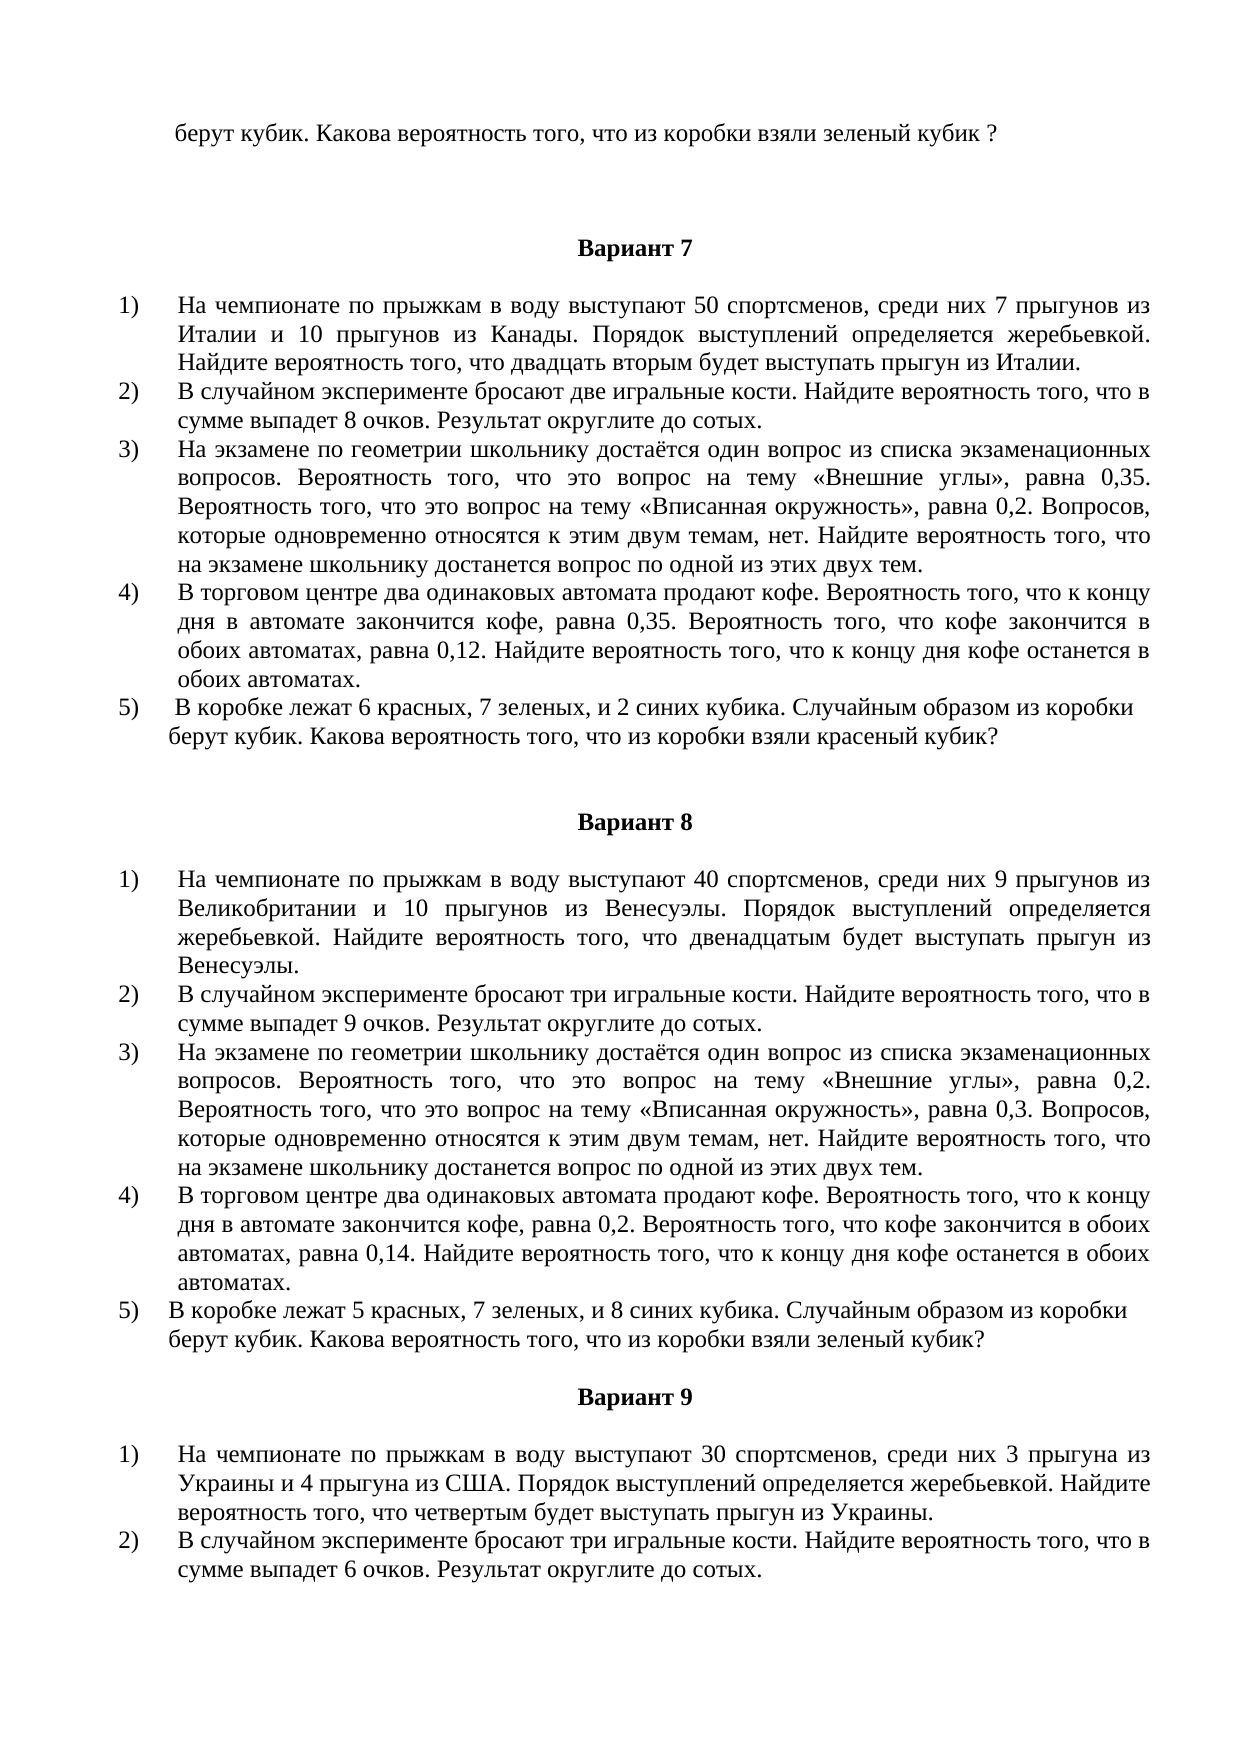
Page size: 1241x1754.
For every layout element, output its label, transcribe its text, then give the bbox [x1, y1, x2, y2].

list На чемпионате по прыжкам в воду выступают 40 спортсменов, среди них 9 прыгунов из Великобритании и 10 прыгунов из Венесуэлы. Порядок выступлений определяется жеребьевкой. Найдите вероятность того, что двенадцатым будет выступать прыгун из Венесуэлы. [118, 864, 1152, 979]
list На экзамене по геометрии школьнику достаётся один вопрос из списка экзаменационных вопросов. Вероятность того, что это вопрос на тему «Внешние углы», равна 0,35. Вероятность того, что это вопрос на тему «Вписанная окружность», равна 0,2. Вопросов, которые одновременно относятся к этим двум темам, нет. Найдите вероятность того, что на экзамене школьнику достанется вопрос по одной из этих двух тем. [118, 434, 1152, 577]
list На чемпионате по прыжкам в воду выступают 50 спортсменов, среди них 7 прыгунов из Италии и 10 прыгунов из Канады. Порядок выступлений определяется жеребьевкой. Найдите вероятность того, что двадцать вторым будет выступать прыгун из Италии. [118, 290, 1152, 376]
list В случайном эксперименте бросают три игральные кости. Найдите вероятность того, что в сумме выпадет 9 очков. Результат округлите до сотых. [118, 979, 1152, 1037]
list В коробке лежат 6 красных, 7 зеленых, и 2 синих кубика. Случайным образом из коробки [118, 692, 1152, 721]
text Вариант 8 [118, 807, 1152, 836]
list В коробке лежат 5 красных, 7 зеленых, и 8 синих кубика. Случайным образом из коробки [118, 1295, 1152, 1324]
list В торговом центре два одинаковых автомата продают кофе. Вероятность того, что к концу дня в автомате закончится кофе, равна 0,2. Вероятность того, что кофе закончится в обоих автоматах, равна 0,14. Найдите вероятность того, что к концу дня кофе останется в обоих автоматах. [118, 1180, 1152, 1295]
text Вариант 7 [118, 233, 1152, 262]
list На экзамене по геометрии школьнику достаётся один вопрос из списка экзаменационных вопросов. Вероятность того, что это вопрос на тему «Внешние углы», равна 0,2. Вероятность того, что это вопрос на тему «Вписанная окружность», равна 0,3. Вопросов, которые одновременно относятся к этим двум темам, нет. Найдите вероятность того, что на экзамене школьнику достанется вопрос по одной из этих двух тем. [118, 1037, 1152, 1180]
list В случайном эксперименте бросают три игральные кости. Найдите вероятность того, что в сумме выпадет 6 очков. Результат округлите до сотых. [118, 1525, 1152, 1583]
list В торговом центре два одинаковых автомата продают кофе. Вероятность того, что к концу дня в автомате закончится кофе, равна 0,35. Вероятность того, что кофе закончится в обоих автоматах, равна 0,12. Найдите вероятность того, что к концу дня кофе останется в обоих автоматах. [118, 577, 1152, 692]
text берут кубик. Какова вероятность того, что из коробки взяли красеный кубик? [156, 721, 1152, 750]
text Вариант 9 [118, 1382, 1152, 1410]
text берут кубик. Какова вероятность того, что из коробки взяли зеленый кубик? [156, 1324, 1152, 1353]
text берут кубик. Какова вероятность того, что из коробки взяли зеленый кубик ? [156, 118, 1152, 147]
list В случайном эксперименте бросают две игральные кости. Найдите вероятность того, что в сумме выпадет 8 очков. Результат округлите до сотых. [118, 376, 1152, 434]
list На чемпионате по прыжкам в воду выступают 30 спортсменов, среди них 3 прыгуна из Украины и 4 прыгуна из США. Порядок выступлений определяется жеребьевкой. Найдите вероятность того, что четвертым будет выступать прыгун из Украины. [118, 1439, 1152, 1525]
